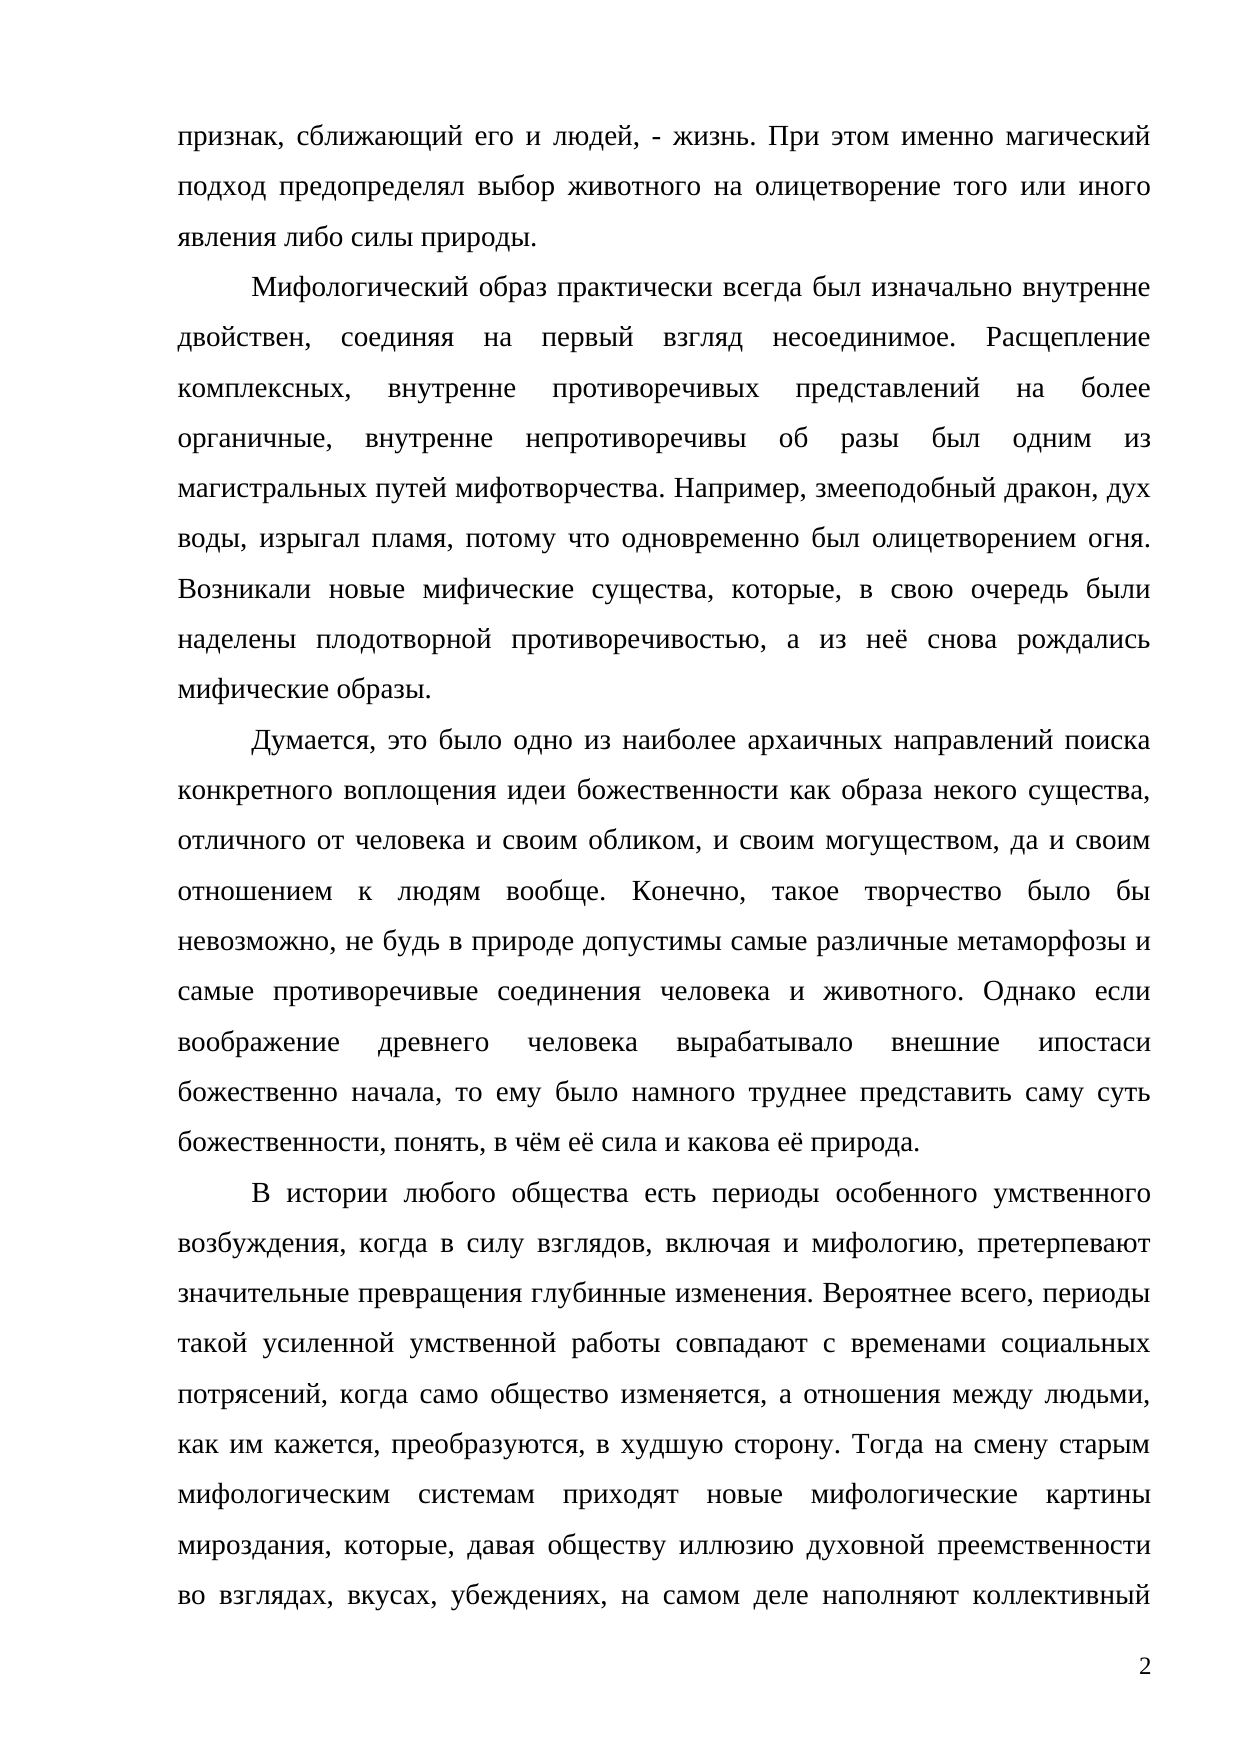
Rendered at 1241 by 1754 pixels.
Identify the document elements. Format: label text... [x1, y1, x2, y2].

text Мифологический образ практически всегда был изначально внутренне двойствен, соединяя на первый взгляд несоединимое. Расщепление комплексных, внутренне противоречивых представлений на более органичные, внутренне непротиворечивы об разы был одним из магистральных путей мифотворчества. Например, змееподобный дракон, дух воды, изрыгал пламя, потому что одновременно был олицетворением огня. Возникали новые мифические существа, которые, в свою очередь были наделены плодотворной противоречивостью, а из неё снова рождались мифические образы. [177, 269, 1152, 705]
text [177, 118, 1152, 252]
text Думается, это было одно из наиболее архаичных направлений поиска конкретного воплощения идеи божественности как образа некого существа, отличного от человека и своим обликом, и своим могуществом, да и своим отношением к людям вообще. Конечно, такое творчество было бы невозможно, не будь в природе допустимы самые различные метаморфозы и самые противоречивые соединения человека и животного. Однако если воображение древнего человека вырабатывало внешние ипостаси божественно начала, то ему было намного труднее представить саму суть божественности, понять, в чём её сила и какова её природа. [177, 722, 1152, 1158]
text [177, 1175, 1152, 1611]
